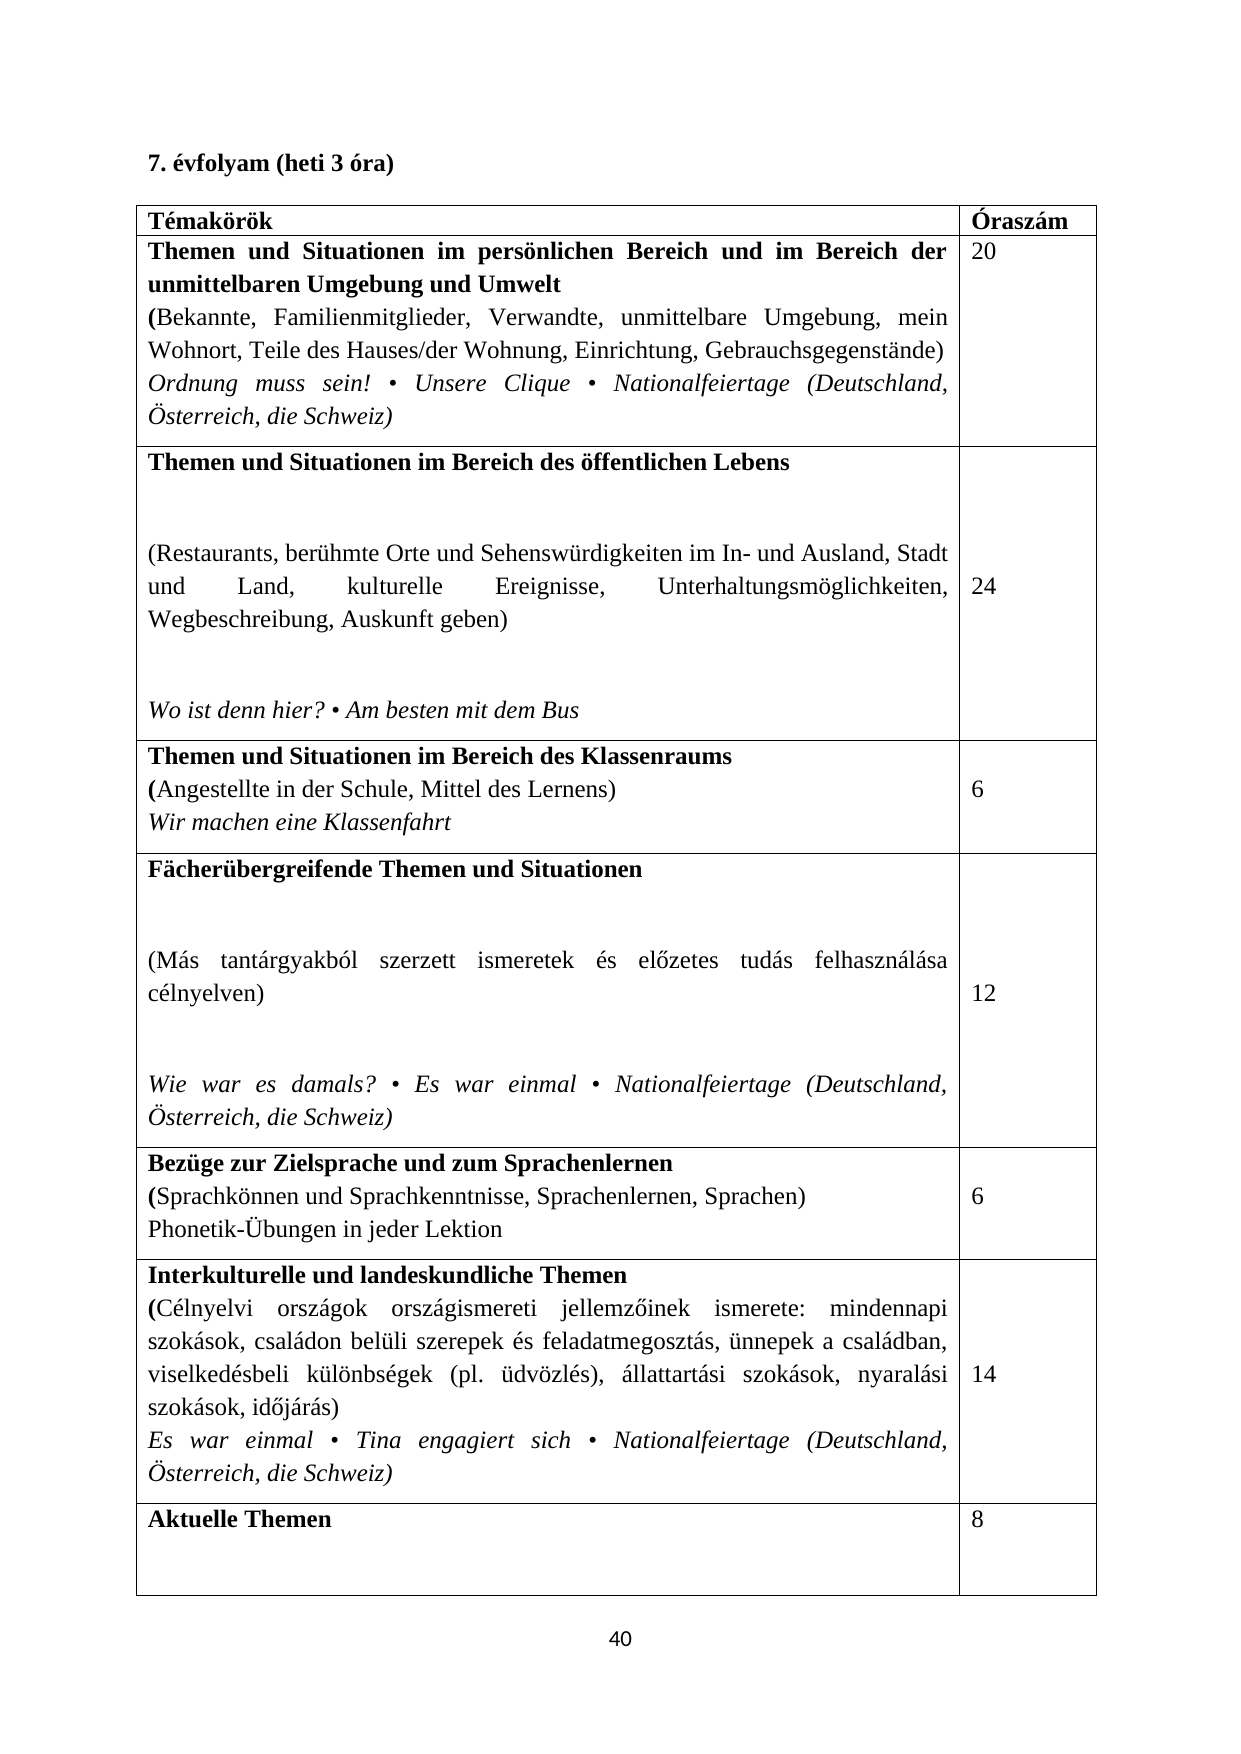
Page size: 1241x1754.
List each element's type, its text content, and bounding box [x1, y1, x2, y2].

list 7. évfolyam (heti 3 óra) [148, 148, 1093, 176]
table_cell Themen und Situationen im Bereich des Klassenraums (Angestellte in der Schule, Mittel des Lernens) Wir machen eine Klassenfahrt [137, 741, 959, 853]
table_cell Bezüge zur Zielsprache und zum Sprachenlernen (Sprachkönnen und Sprachkenntnisse, Sprachenlernen, Sprachen) Phonetik-Übungen in jeder Lektion [137, 1148, 959, 1259]
table_cell 8 [960, 1504, 1096, 1595]
table_cell Themen und Situationen im persönlichen Bereich und im Bereich der unmittelbaren Umgebung und Umwelt (Bekannte, Familienmitglieder, Verwandte, unmittelbare Umgebung, mein Wohnort, Teile des Hauses/der Wohnung, Einrichtung, Gebrauchsgegenstände) Ordnung muss sein! • Unsere Clique • Nationalfeiertage (Deutschland, Österreich, die Schweiz) [137, 236, 959, 446]
table_cell 6 [960, 741, 1096, 853]
table_cell 6 [960, 1148, 1096, 1259]
table_cell 24 [960, 447, 1096, 740]
table_cell 14 [960, 1260, 1096, 1503]
table_cell 12 [960, 854, 1096, 1147]
table_header Témakörök [137, 206, 959, 235]
table_cell Interkulturelle und landeskundliche Themen (Célnyelvi országok országismereti jellemzőinek ismerete: mindennapi szokások, családon belüli szerepek és feladatmegosztás, ünnepek a családban, viselkedésbeli különbségek (pl. üdvözlés), állattartási szokások, nyaralási szokások, időjárás) Es war einmal • Tina engagiert sich • Nationalfeiertage (Deutschland, Österreich, die Schweiz) [137, 1260, 959, 1503]
table_cell 20 [960, 236, 1096, 446]
table_cell Themen und Situationen im Bereich des öffentlichen Lebens (Restaurants, berühmte Orte und Sehenswürdigkeiten im In- und Ausland, Stadt und Land, kulturelle Ereignisse, Unterhaltungsmöglichkeiten, Wegbeschreibung, Auskunft geben) Wo ist denn hier? • Am besten mit dem Bus [137, 447, 959, 740]
table_header Óraszám [960, 206, 1096, 235]
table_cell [137, 1504, 959, 1595]
table_cell Fächerübergreifende Themen und Situationen (Más tantárgyakból szerzett ismeretek és előzetes tudás felhasználása célnyelven) Wie war es damals? • Es war einmal • Nationalfeiertage (Deutschland, Österreich, die Schweiz) [137, 854, 959, 1147]
